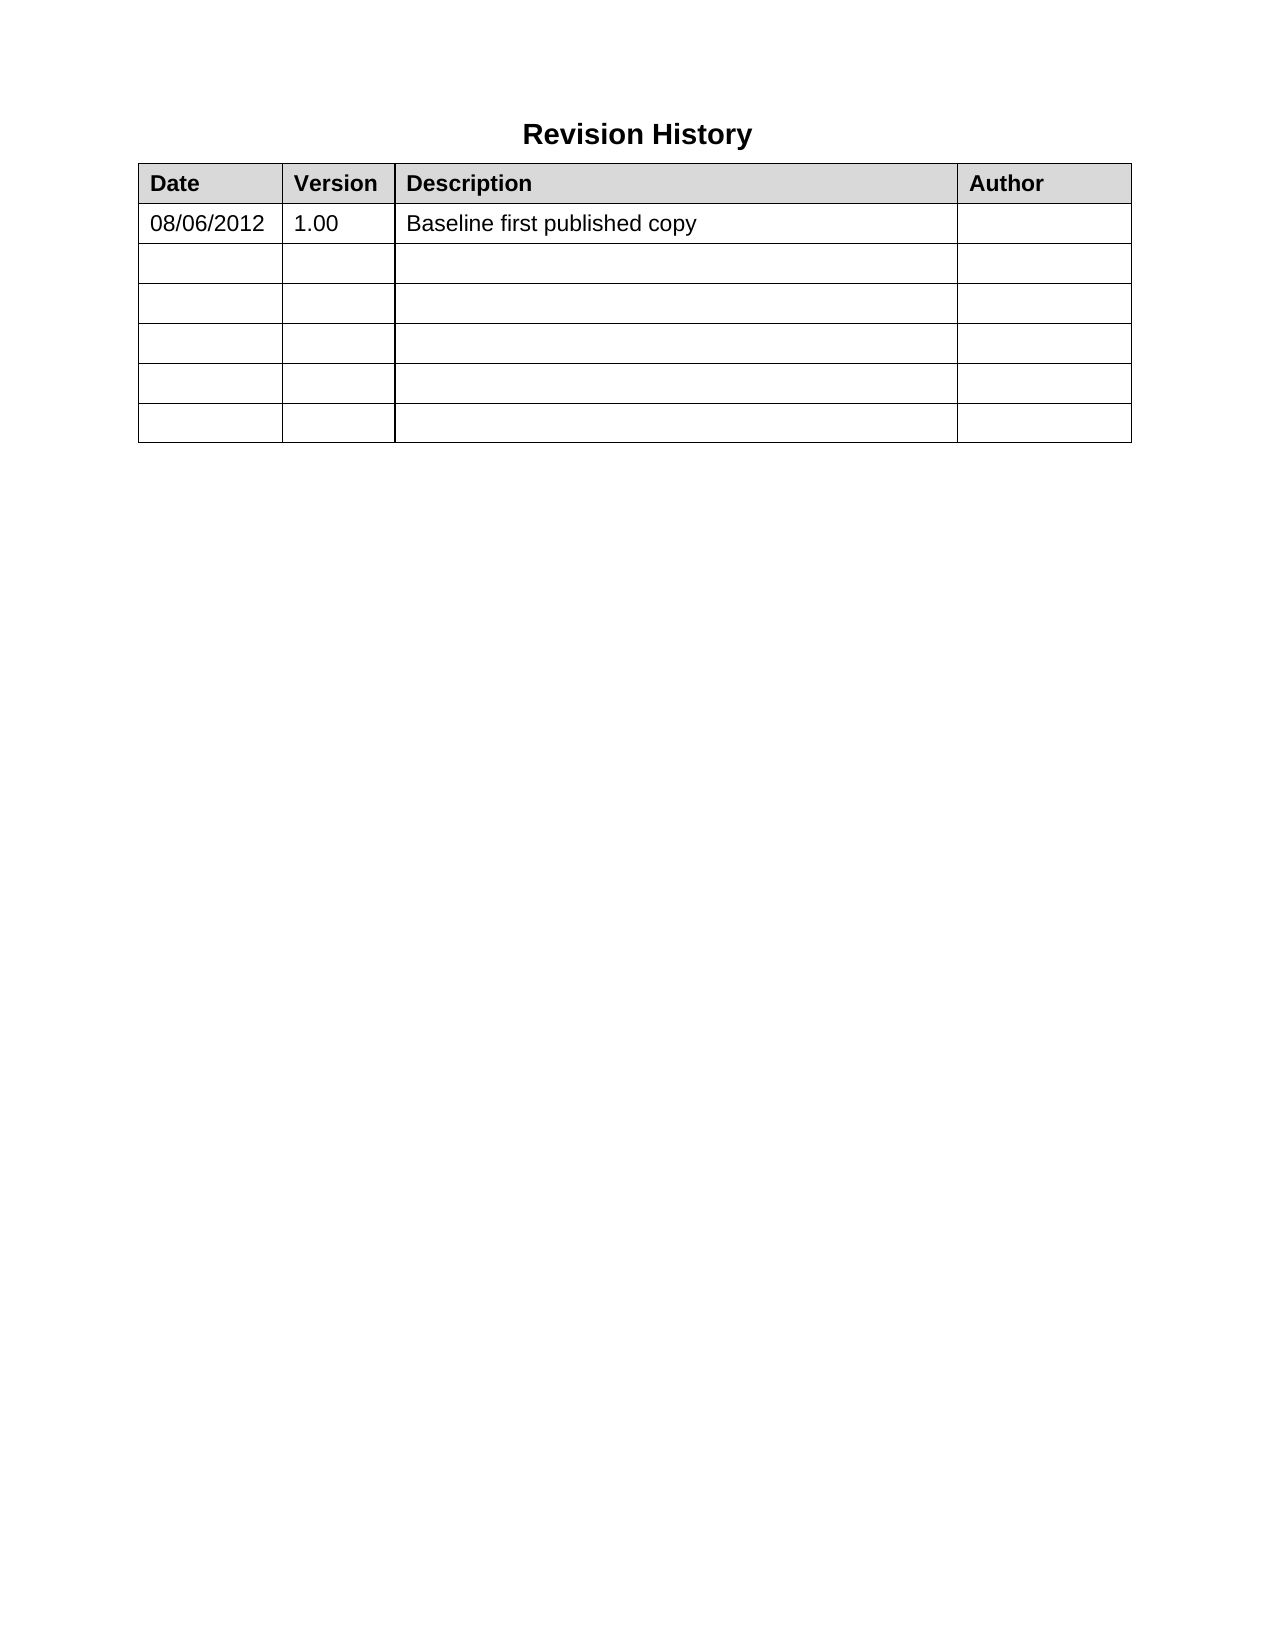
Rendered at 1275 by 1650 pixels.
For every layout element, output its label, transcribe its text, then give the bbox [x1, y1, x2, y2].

table_cell [958, 404, 1131, 442]
table_cell [283, 404, 394, 442]
table_cell 1.00 [283, 204, 394, 243]
table_cell [396, 284, 957, 323]
table_cell [958, 204, 1131, 243]
table_cell [958, 364, 1131, 402]
table_header Description [396, 164, 957, 203]
table_header Author [958, 164, 1131, 203]
table_cell [396, 404, 957, 442]
table_cell [958, 324, 1131, 362]
table_header Version [283, 164, 394, 203]
table_cell [396, 364, 957, 402]
table_cell [958, 284, 1131, 323]
table_cell [283, 324, 394, 362]
table_cell [139, 364, 282, 402]
table_cell [139, 244, 282, 283]
table_cell [396, 324, 957, 362]
table_cell [139, 324, 282, 362]
table_header Date [139, 164, 282, 203]
table_cell [283, 364, 394, 402]
table_cell 08/06/2012 [139, 204, 282, 243]
table_cell [283, 284, 394, 323]
table_cell [396, 244, 957, 283]
table_cell [958, 244, 1131, 283]
table_cell [139, 284, 282, 323]
table_cell Baseline first published copy [396, 204, 957, 243]
title Revision History [150, 117, 1125, 151]
table_cell [139, 404, 282, 442]
table_cell [283, 244, 394, 283]
